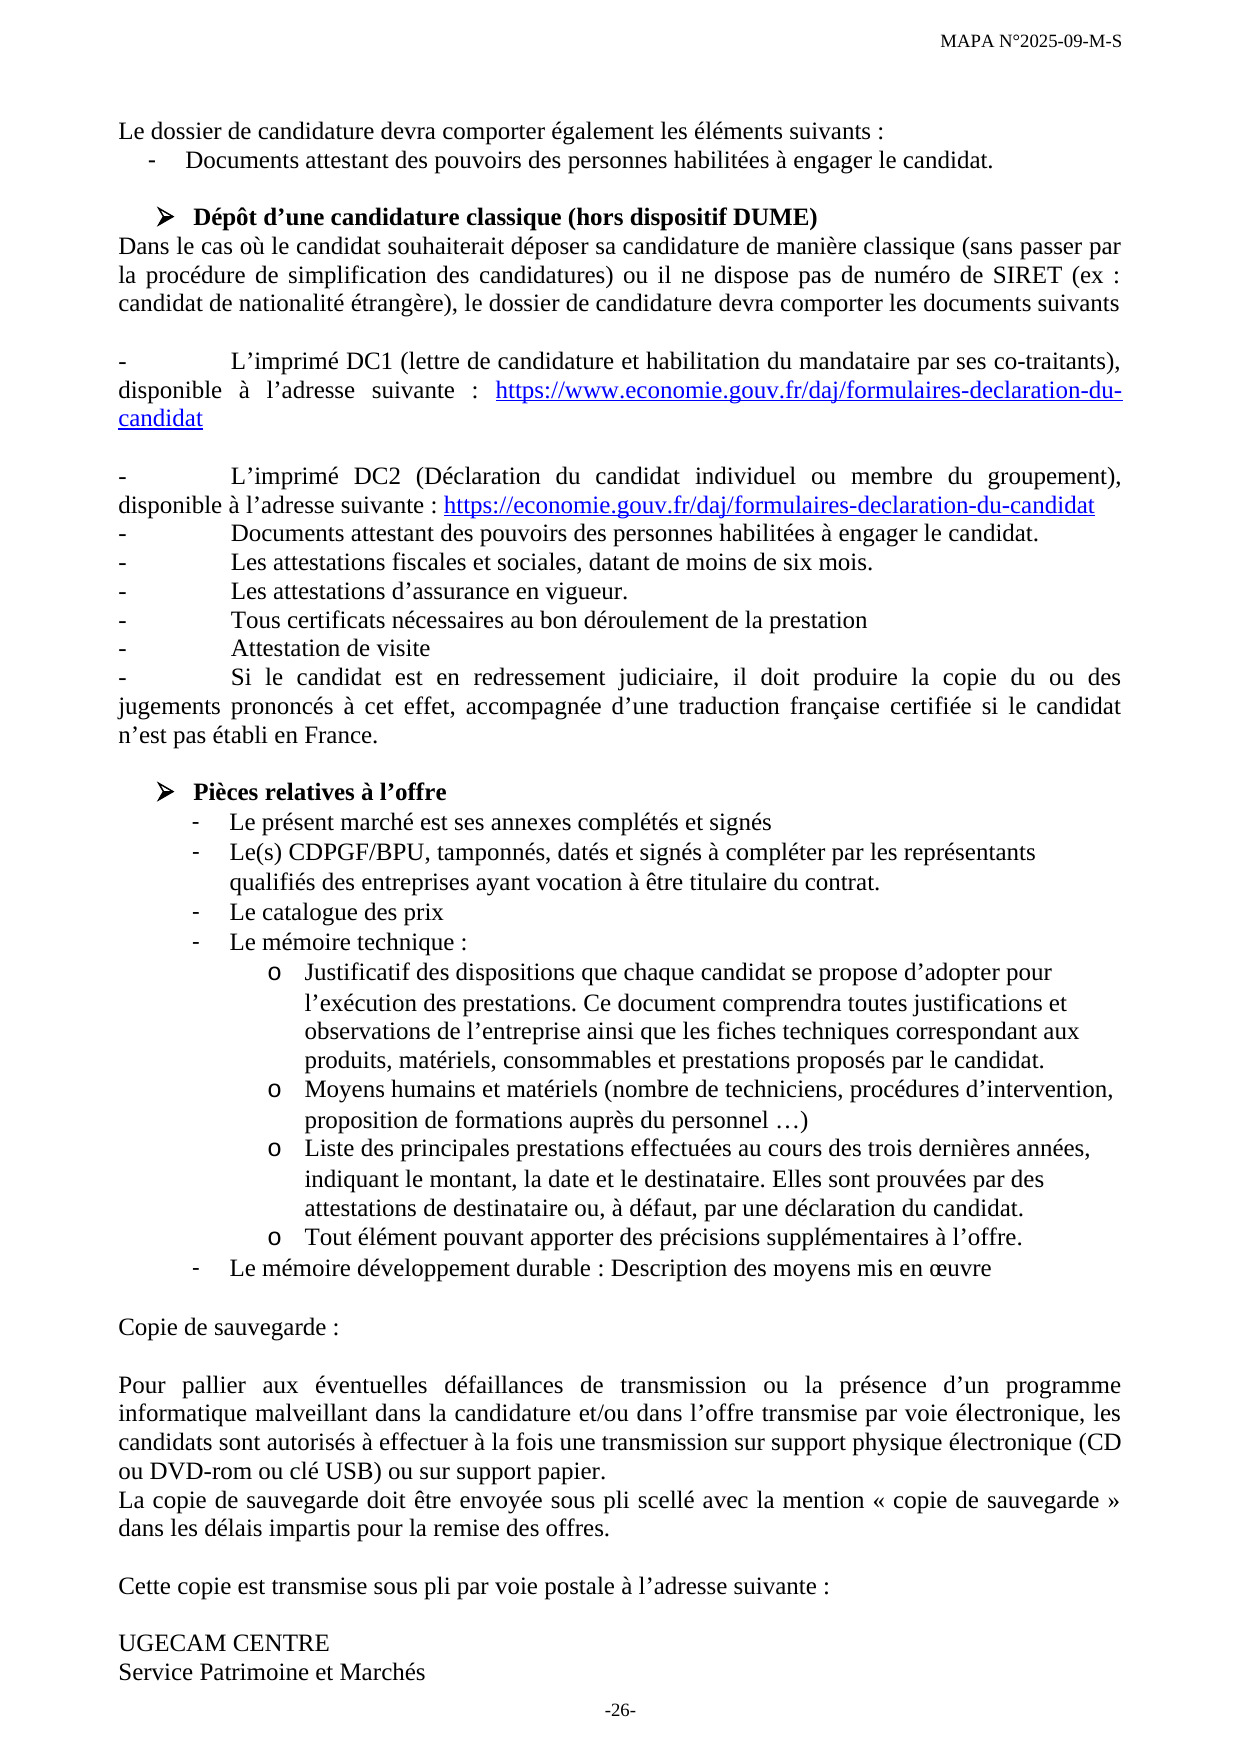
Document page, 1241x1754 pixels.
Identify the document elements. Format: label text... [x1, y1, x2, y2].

text Pour pallier aux éventuelles défaillances de transmission ou la présence d’un programme informatique malveillant dans la candidature et/ou dans l’offre transmise par voie électronique, les candidats sont autorisés à effectuer à la fois une transmission sur support physique électronique (CD ou DVD-rom ou clé USB) ou sur support papier. [118, 1370, 1122, 1485]
text Cette copie est transmise sous pli par voie postale à l’adresse suivante : [118, 1571, 1122, 1600]
list Le(s) CDPGF/BPU, tamponnés, datés et signés à compléter par les représentants qualifiés des entreprises ayant vocation à être titulaire du contrat. [192, 836, 1122, 896]
list Pièces relatives à l’offre [156, 777, 1122, 806]
list Le mémoire technique : [192, 926, 1122, 957]
text Le dossier de candidature devra comporter également les éléments suivants : [118, 116, 1122, 144]
list Tout élément pouvant apporter des précisions supplémentaires à l’offre. [267, 1222, 1122, 1253]
list Documents attestant des pouvoirs des personnes habilitées à engager le candidat. [148, 144, 1122, 173]
text Service Patrimoine et Marchés [118, 1657, 1122, 1686]
text - Documents attestant des pouvoirs des personnes habilitées à engager le candidat. [118, 518, 1122, 547]
list Moyens humains et matériels (nombre de techniciens, procédures d’intervention, proposition de formations auprès du personnel …) [267, 1074, 1122, 1133]
text La copie de sauvegarde doit être envoyée sous pli scellé avec la mention « copie de sauvegarde » dans les délais impartis pour la remise des offres. [118, 1485, 1122, 1542]
text - Les attestations fiscales et sociales, datant de moins de six mois. [118, 547, 1122, 576]
text UGECAM CENTRE [118, 1628, 1122, 1657]
list Liste des principales prestations effectuées au cours des trois dernières années, indiquant le montant, la date et le destinataire. Elles sont prouvées par des attestations de destinataire ou, à défaut, par une déclaration du candidat. [267, 1133, 1122, 1222]
text - Les attestations d’assurance en vigueur. [118, 576, 1122, 605]
text - Attestation de visite [118, 633, 1122, 662]
list Dépôt d’une candidature classique (hors dispositif DUME) [156, 202, 1122, 231]
text - Tous certificats nécessaires au bon déroulement de la prestation [118, 605, 1122, 633]
list Le mémoire développement durable : Description des moyens mis en œuvre [192, 1253, 1122, 1283]
text Copie de sauvegarde : [118, 1312, 1122, 1341]
text Dans le cas où le candidat souhaiterait déposer sa candidature de manière classique (sans passer par la procédure de simplification des candidatures) ou il ne dispose pas de numéro de SIRET (ex : candidat de nationalité étrangère), le dossier de candidature devra comporter les documents suivants [118, 231, 1122, 317]
list Justificatif des dispositions que chaque candidat se propose d’adopter pour l’exécution des prestations. Ce document comprendra toutes justifications et observations de l’entreprise ainsi que les fiches techniques correspondant aux produits, matériels, consommables et prestations proposés par le candidat. [267, 957, 1122, 1074]
text - L’imprimé DC2 (Déclaration du candidat individuel ou membre du groupement), disponible à l’adresse suivante : https://economie.gouv.fr/daj/formulaires-declaration-du-candidat [118, 461, 1122, 518]
text - Si le candidat est en redressement judiciaire, il doit produire la copie du ou des jugements prononcés à cet effet, accompagnée d’une traduction française certifiée si le candidat n’est pas établi en France. [118, 662, 1122, 748]
list Le catalogue des prix [192, 896, 1122, 926]
list Le présent marché est ses annexes complétés et signés [192, 806, 1122, 836]
text - L’imprimé DC1 (lettre de candidature et habilitation du mandataire par ses co-traitants), disponible à l’adresse suivante : https://www.economie.gouv.fr/daj/formulaires-declaration-du-candidat [118, 346, 1122, 432]
